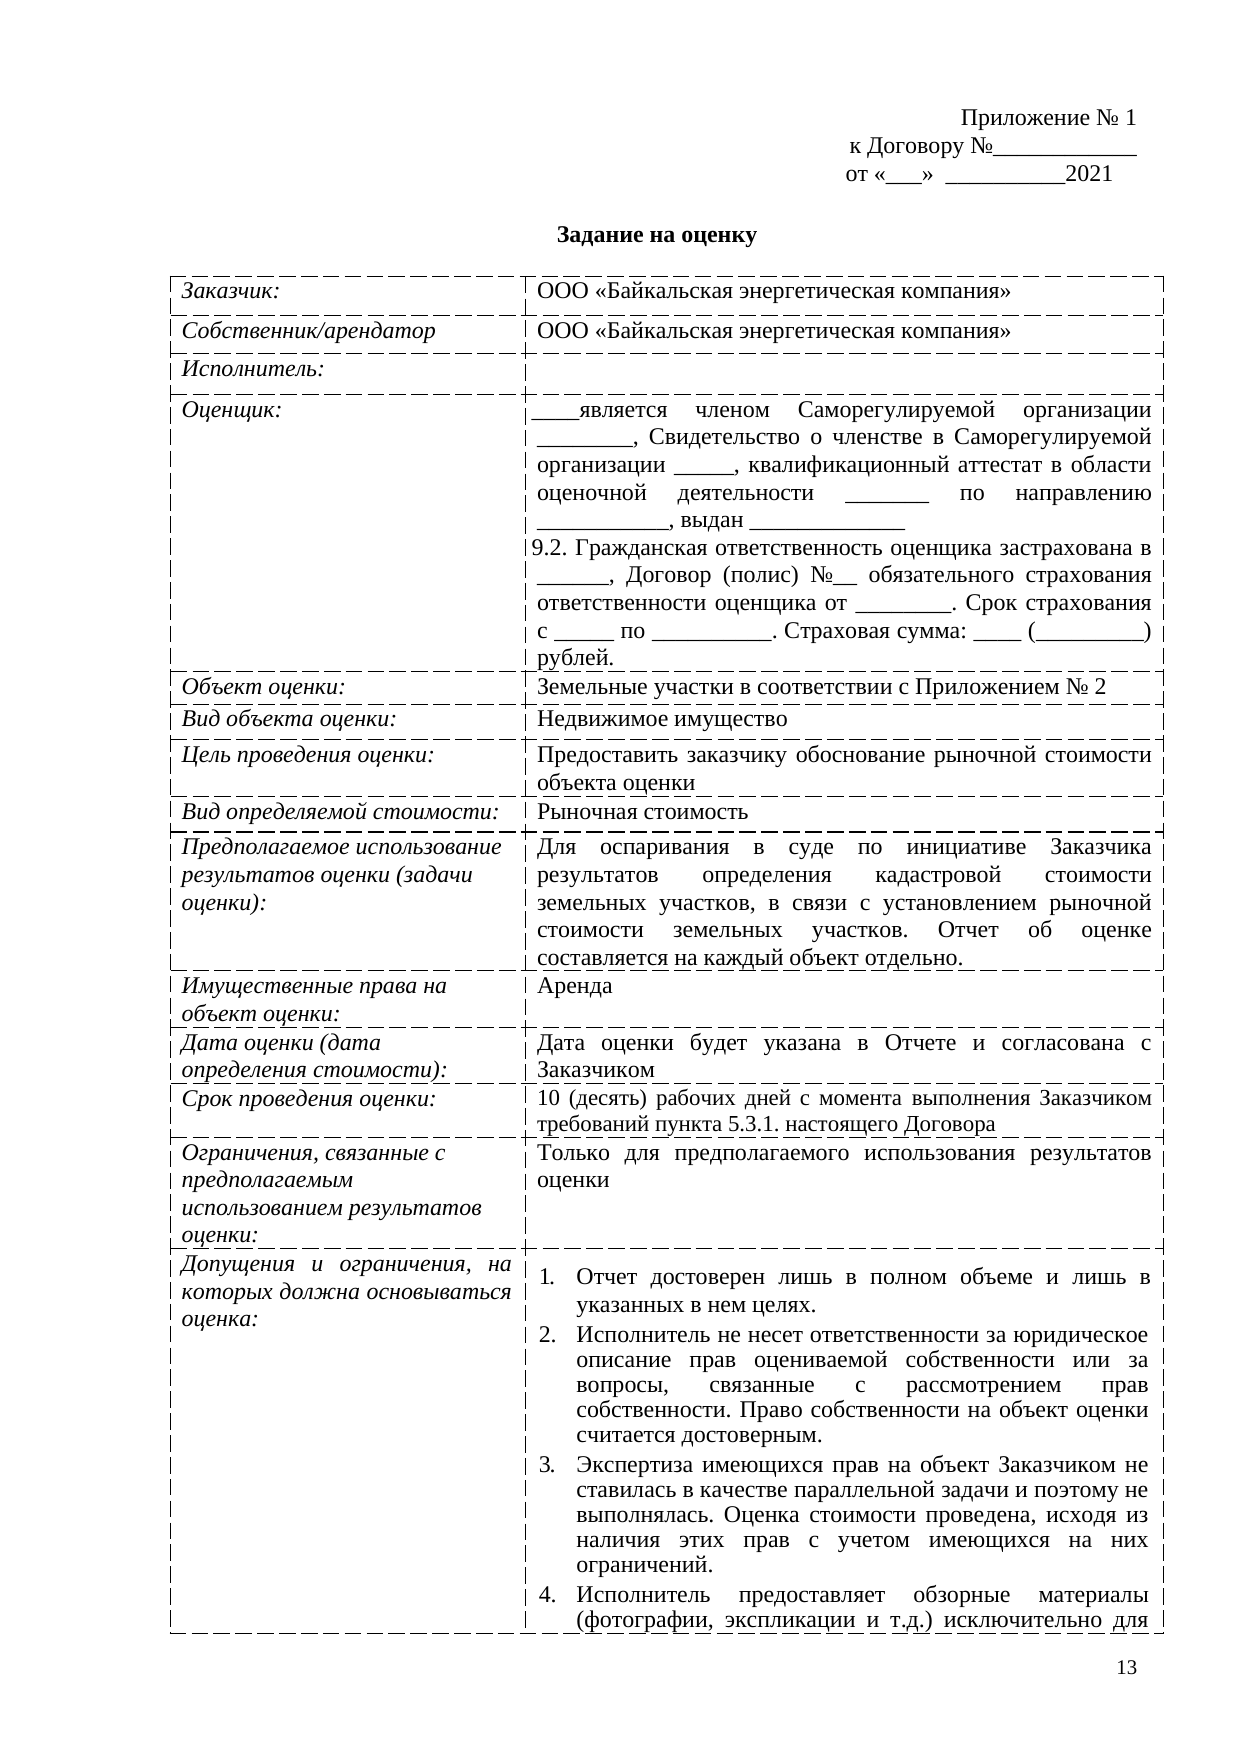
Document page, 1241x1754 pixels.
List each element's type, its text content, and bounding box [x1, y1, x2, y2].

table_cell Срок проведения оценки: [170, 1083, 526, 1137]
table_cell Дата оценки (дата определения стоимости): [170, 1027, 526, 1083]
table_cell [170, 1248, 526, 1632]
table_cell Аренда [526, 970, 1163, 1027]
text от «___» __________2021 [177, 159, 1122, 186]
table_cell Объект оценки: [170, 671, 526, 703]
table_cell Вид объекта оценки: [170, 704, 526, 739]
table_cell Рыночная стоимость [526, 796, 1163, 831]
table_cell Ограничения, связанные с предполагаемым использованием результатов оценки: [170, 1137, 526, 1248]
table_cell Земельные участки в соответствии с Приложением № 2 [526, 671, 1163, 703]
table_cell Дата оценки будет указана в Отчете и согласована с Заказчиком [526, 1027, 1163, 1083]
text к Договору №____________ [177, 131, 1137, 159]
table_cell Недвижимое имущество [526, 704, 1163, 739]
table_header Заказчик: [170, 276, 526, 315]
table_cell Оценщик: [170, 394, 526, 671]
table_cell Вид определяемой стоимости: [170, 796, 526, 831]
table_cell Имущественные права на объект оценки: [170, 970, 526, 1027]
table_cell Собственник/арендатор [170, 315, 526, 353]
table_cell [526, 353, 1163, 394]
table_cell ____является членом Саморегулируемой организации ________, Свидетельство о членстве в Саморегулируемой организации _____, квалификационный аттестат в области оценочной деятельности _______ по направлению ___________, выдан _____________ 9.2. Гражданская ответственность оценщика застрахована в ______, Договор (полис) №__ обязательного страхования ответственности оценщика от ________. Срок страхования с _____ по __________. Страховая сумма: ____ (_________) рублей. [526, 394, 1163, 671]
table_cell Цель проведения оценки: [170, 739, 526, 796]
text Задание на оценку [177, 220, 1137, 248]
table_cell Исполнитель: [170, 353, 526, 394]
table_cell Предполагаемое использование результатов оценки (задачи оценки): [170, 831, 526, 970]
table_header ООО «Байкальская энергетическая компания» [526, 276, 1163, 315]
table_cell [526, 1248, 1163, 1632]
table_cell ООО «Байкальская энергетическая компания» [526, 315, 1163, 353]
table_cell Для оспаривания в суде по инициативе Заказчика результатов определения кадастровой стоимости земельных участков, в связи с установлением рыночной стоимости земельных участков. Отчет об оценке составляется на каждый объект отдельно. [526, 831, 1163, 970]
table_cell Только для предполагаемого использования результатов оценки [526, 1137, 1163, 1248]
table_cell Предоставить заказчику обоснование рыночной стоимости объекта оценки [526, 739, 1163, 796]
table_cell 10 (десять) рабочих дней с момента выполнения Заказчиком требований пункта 5.3.1. настоящего Договора [526, 1083, 1163, 1137]
text Приложение № 1 [177, 103, 1137, 131]
